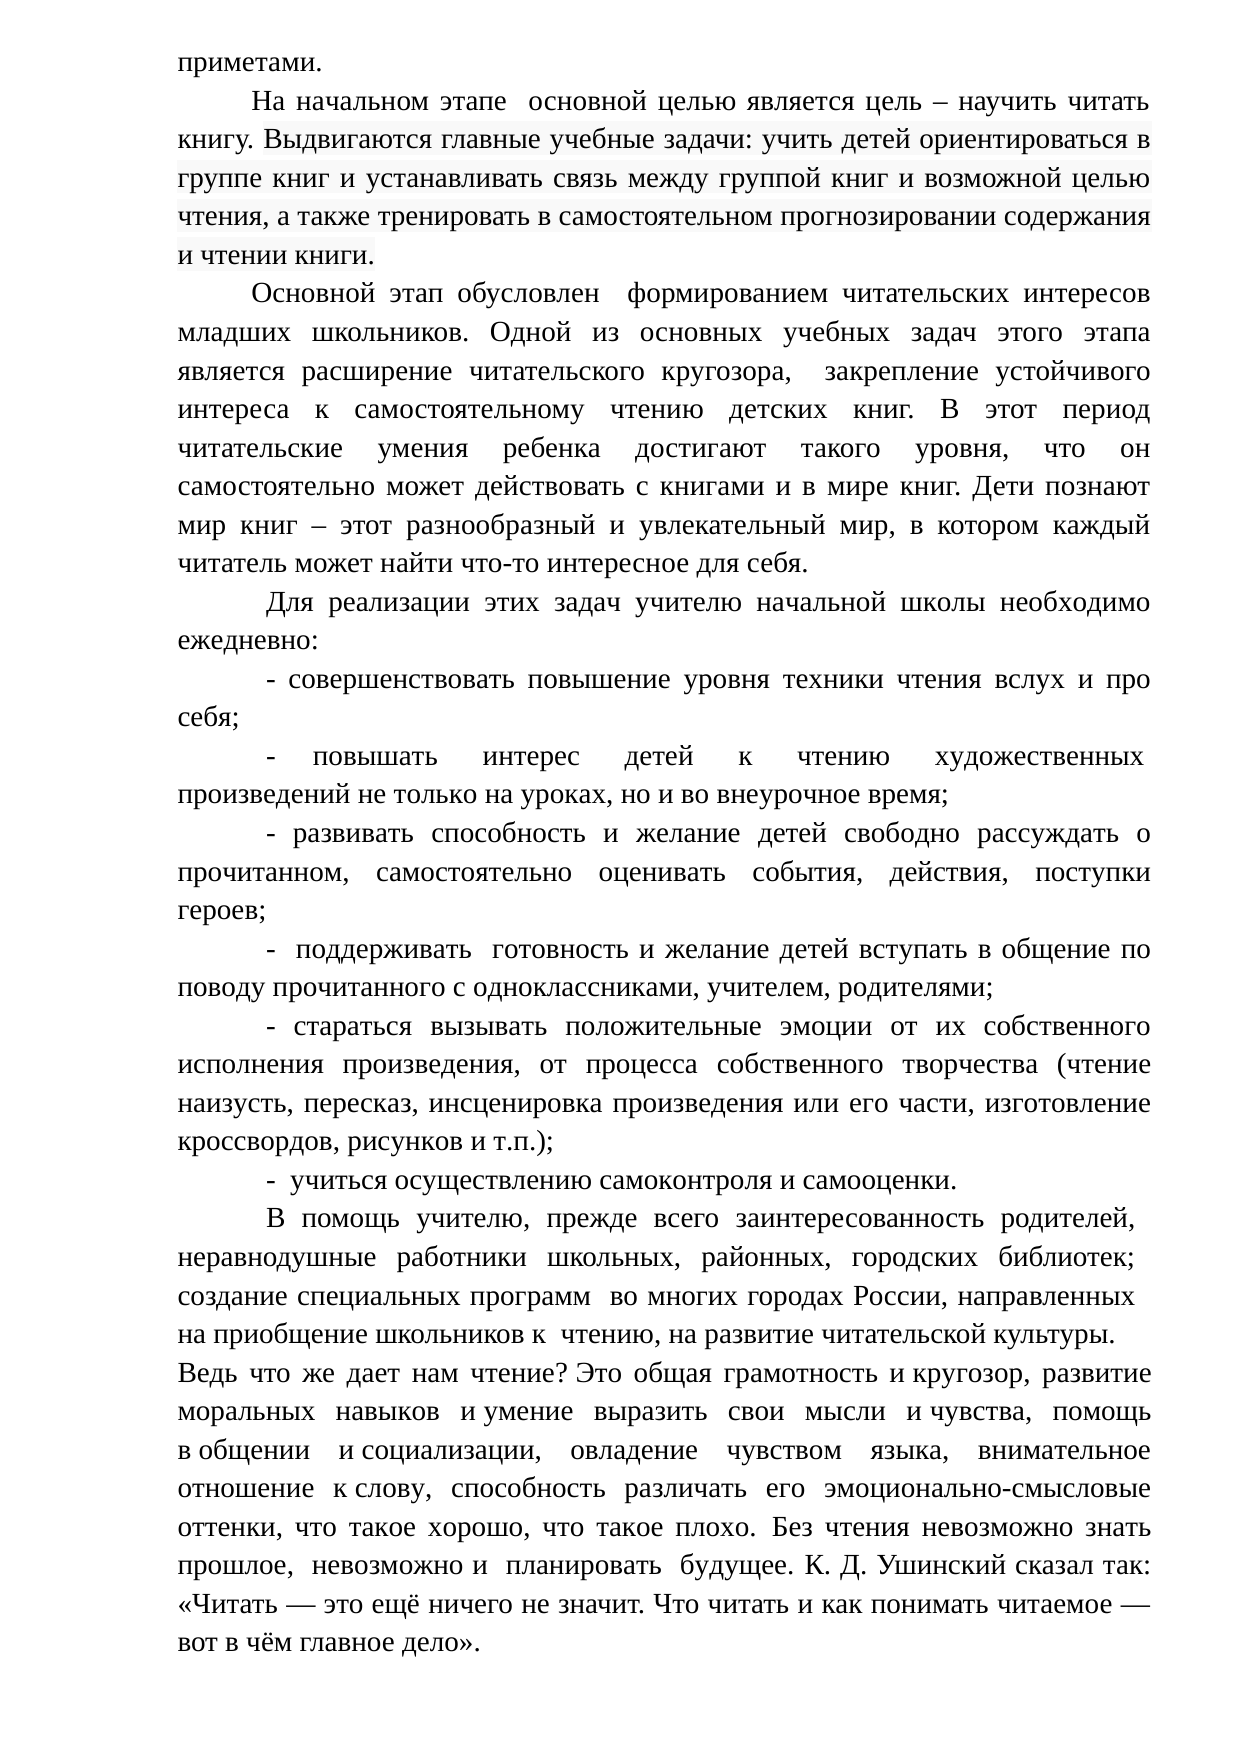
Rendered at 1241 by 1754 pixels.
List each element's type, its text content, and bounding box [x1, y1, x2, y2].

text Ведь что же дает нам чтение? Это общая грамотность и кругозор, развитие моральных навыков и умение выразить свои мысли и чувства, помощь в общении и социализации, овладение чувством языка, внимательное отношение к слову, способность различать его эмоционально-смысловые оттенки, что такое хорошо, что такое плохо. Без чтения невозможно знать прошлое, невозможно и планировать будущее. К. Д. Ушинский сказал так: «Читать — это ещё ничего не значит. Что читать и как понимать читаемое — вот в чём главное дело». [177, 1355, 1152, 1658]
text В помощь учителю, прежде всего заинтересованность родителей, неравнодушные работники школьных, районных, городских библиотек; создание специальных программ во многих городах России, направленных на приобщение школьников к чтению, на развитие читательской культуры. [177, 1201, 1136, 1350]
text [177, 44, 1152, 78]
text - развивать способность и желание детей свободно рассуждать о прочитанном, самостоятельно оценивать события, действия, поступки героев; [177, 815, 1152, 926]
text - стараться вызывать положительные эмоции от их собственного исполнения произведения, от процесса собственного творчества (чтение наизусть, пересказ, инсценировка произведения или его части, изготовление кроссвордов, рисунков и т.п.); [177, 1008, 1152, 1157]
text - повышать интерес детей к чтению художественных произведений не только на уроках, но и во внеурочное время; [177, 738, 1152, 810]
text - учиться осуществлению самоконтроля и самооценки. [177, 1162, 1152, 1196]
text На начальном этапе основной целью является цель – научить читать книгу. Выдвигаются главные учебные задачи: учить детей ориентироваться в группе книг и устанавливать связь между группой книг и возможной целью чтения, а также тренировать в самостоятельном прогнозировании содержания и чтении книги. [177, 83, 1152, 160]
text Для реализации этих задач учителю начальной школы необходимо ежедневно: [177, 584, 1152, 656]
text На начальном этапе основной целью является цель – научить читать книгу. Выдвигаются главные учебные задачи: учить детей ориентироваться в группе книг и устанавливать связь между группой книг и возможной целью чтения, а также тренировать в самостоятельном прогнозировании содержания и чтении книги. [177, 232, 1152, 271]
text - совершенствовать повышение уровня техники чтения вслух и про себя; [177, 661, 1152, 733]
text - поддерживать готовность и желание детей вступать в общение по поводу прочитанного с одноклассниками, учителем, родителями; [177, 931, 1152, 1003]
text Основной этап обусловлен формированием читательских интересов младших школьников. Одной из основных учебных задач этого этапа является расширение читательского кругозора, закрепление устойчивого интереса к самостоятельному чтению детских книг. В этот период читательские умения ребенка достигают такого уровня, что он самостоятельно может действовать с книгами и в мире книг. Дети познают мир книг – этот разнообразный и увлекательный мир, в котором каждый читатель может найти что-то интересное для себя. [177, 276, 1152, 579]
